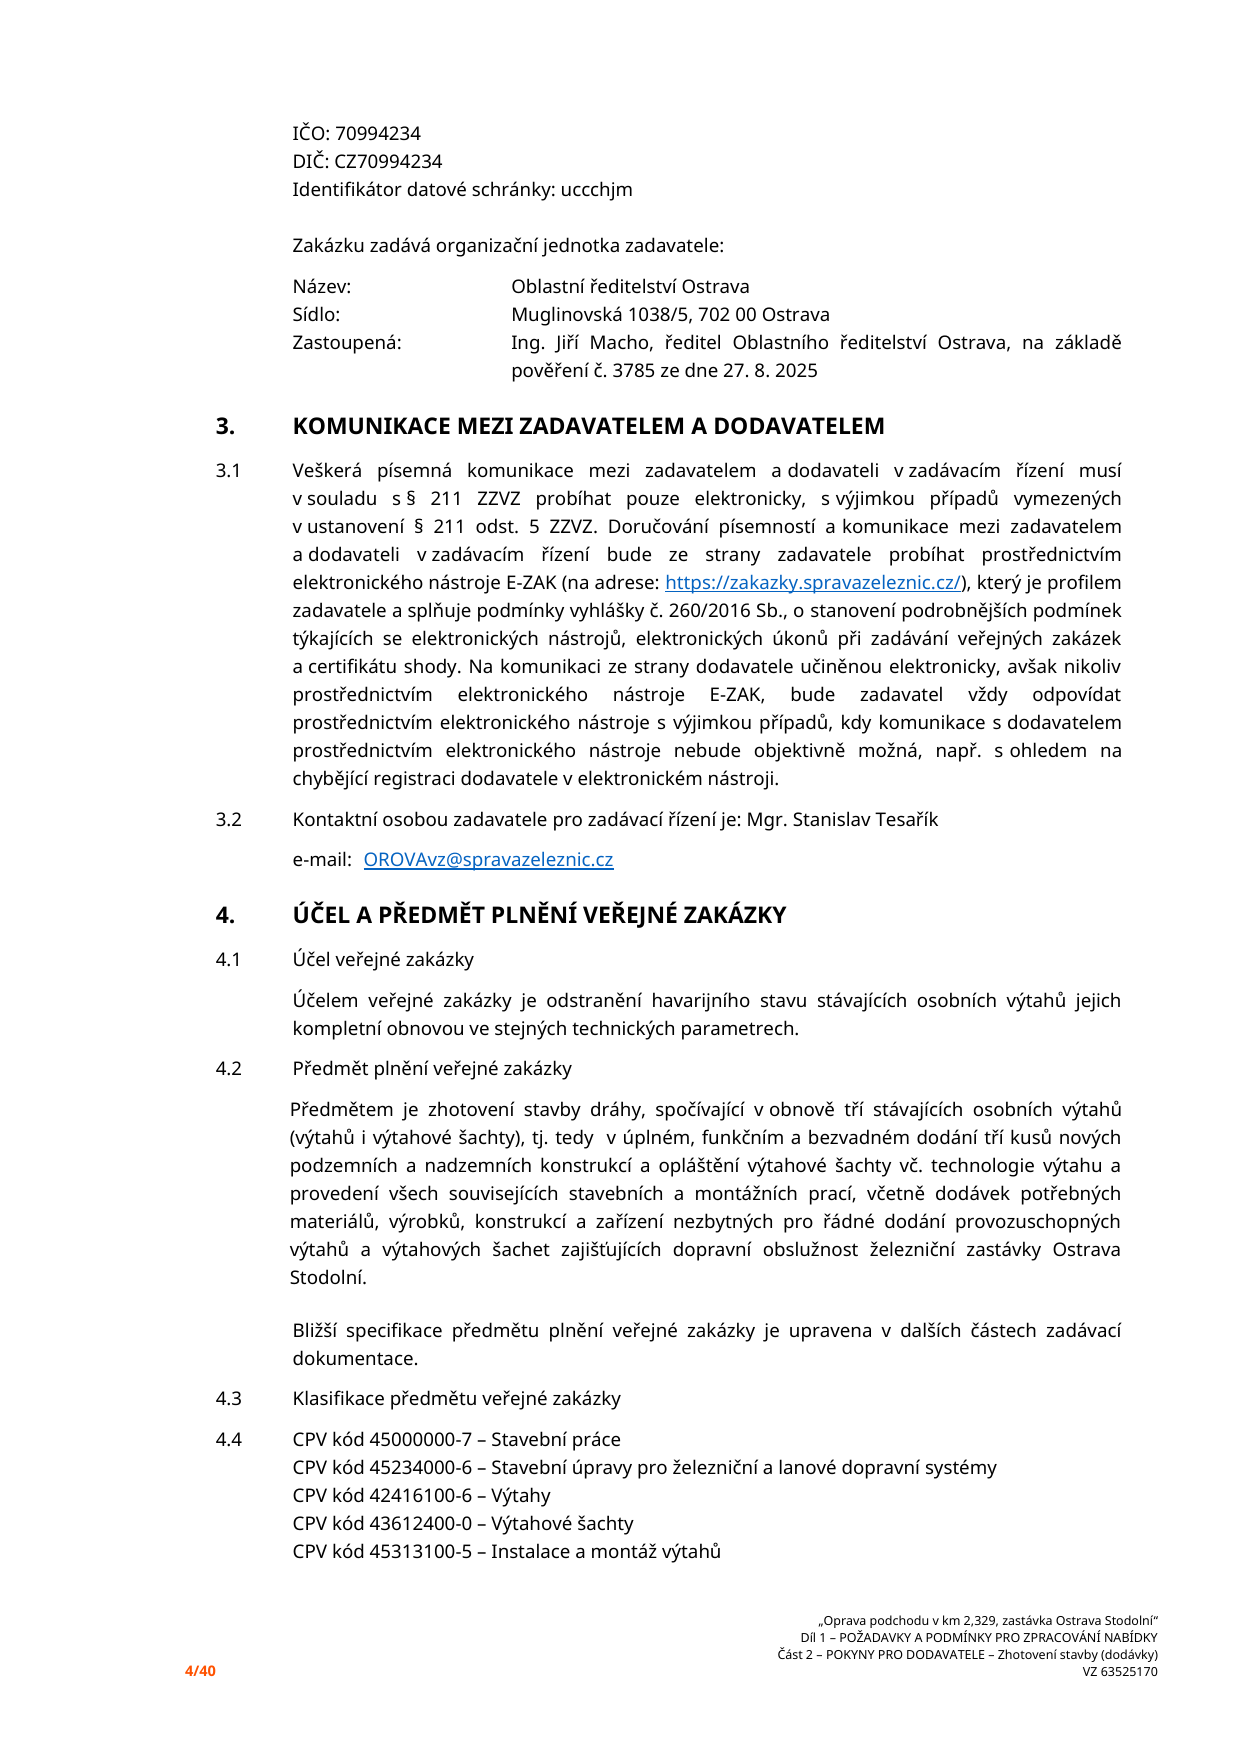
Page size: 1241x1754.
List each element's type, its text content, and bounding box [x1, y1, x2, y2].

text Předmětem je zhotovení stavby dráhy, spočívající v obnově tří stávajících osobních výtahů (výtahů i výtahové šachty), tj. tedy v úplném, funkčním a bezvadném dodání tří kusů nových podzemních a nadzemních konstrukcí a opláštění výtahové šachty vč. technologie výtahu a provedení všech souvisejících stavebních a montážních prací, včetně dodávek potřebných materiálů, výrobků, konstrukcí a zařízení nezbytných pro řádné dodání provozuschopných výtahů a výtahových šachet zajišťujících dopravní obslužnost železniční zastávky Ostrava Stodolní. [289, 1096, 1122, 1289]
list CPV kód 42416100-6 – Výtahy [292, 1482, 1122, 1508]
text IČO: 70994234 [292, 121, 1122, 146]
text ÚČEL a PŘEDMĚT PLNĚNÍ VEŘEJNÉ ZAKÁZKY [216, 899, 1122, 931]
text KOMUNIKACE MEZI ZADAVATELEM a DODAVATELEM [216, 410, 1122, 442]
text Zakázku zadává organizační jednotka zadavatele: [292, 233, 1122, 258]
text Bližší specifikace předmětu plnění veřejné zakázky je upravena v dalších částech zadávací dokumentace. [292, 1317, 1122, 1371]
text Název: Oblastní ředitelství Ostrava [292, 273, 1122, 299]
text Účel veřejné zakázky [216, 946, 1122, 972]
text Účelem veřejné zakázky je odstranění havarijního stavu stávajících osobních výtahů jejich kompletní obnovou ve stejných technických parametrech. [292, 987, 1122, 1040]
text Identifikátor datové schránky: uccchjm [292, 177, 1122, 202]
text Kontaktní osobou zadavatele pro zadávací řízení je: Mgr. Stanislav Tesařík [216, 806, 1122, 831]
text Předmět plnění veřejné zakázky [216, 1055, 1122, 1081]
list CPV kód 45313100-5 – Instalace a montáž výtahů [292, 1538, 1122, 1564]
text Klasifikace předmětu veřejné zakázky [216, 1386, 1122, 1411]
list CPV kód 43612400-0 – Výtahové šachty [292, 1510, 1122, 1536]
text e-mail: OROVAvz@spravazeleznic.cz [292, 846, 1122, 872]
text DIČ: CZ70994234 [292, 149, 1122, 174]
list CPV kód 45234000-6 – Stavební úpravy pro železniční a lanové dopravní systémy [292, 1454, 1122, 1480]
text Sídlo: Muglinovská 1038/5, 702 00 Ostrava [292, 301, 1122, 327]
text Veškerá písemná komunikace mezi zadavatelem a dodavateli v zadávacím řízení musí v souladu s § 211 ZZVZ probíhat pouze elektronicky, s výjimkou případů vymezených v ustanovení § 211 odst. 5 ZZVZ. Doručování písemností a komunikace mezi zadavatelem a dodavateli v zadávacím řízení bude ze strany zadavatele probíhat prostřednictvím elektronického nástroje E-ZAK (na adrese: https://zakazky.spravazeleznic.cz/), který je profilem zadavatele a splňuje podmínky vyhlášky č. 260/2016 Sb., o stanovení podrobnějších podmínek týkajících se elektronických nástrojů, elektronických úkonů při zadávání veřejných zakázek a certifikátu shody. Na komunikaci ze strany dodavatele učiněnou elektronicky, avšak nikoliv prostřednictvím elektronického nástroje E-ZAK, bude zadavatel vždy odpovídat prostřednictvím elektronického nástroje s výjimkou případů, kdy komunikace s dodavatelem prostřednictvím elektronického nástroje nebude objektivně možná, např. s ohledem na chybějící registraci dodavatele v elektronickém nástroji. [216, 457, 1122, 791]
text Zastoupená: Ing. Jiří Macho, ředitel Oblastního ředitelství Ostrava, na základě pověření č. 3785 ze dne 27. 8. 2025 [292, 329, 1122, 383]
text CPV kód 45000000-7 – Stavební práce [216, 1426, 1122, 1452]
